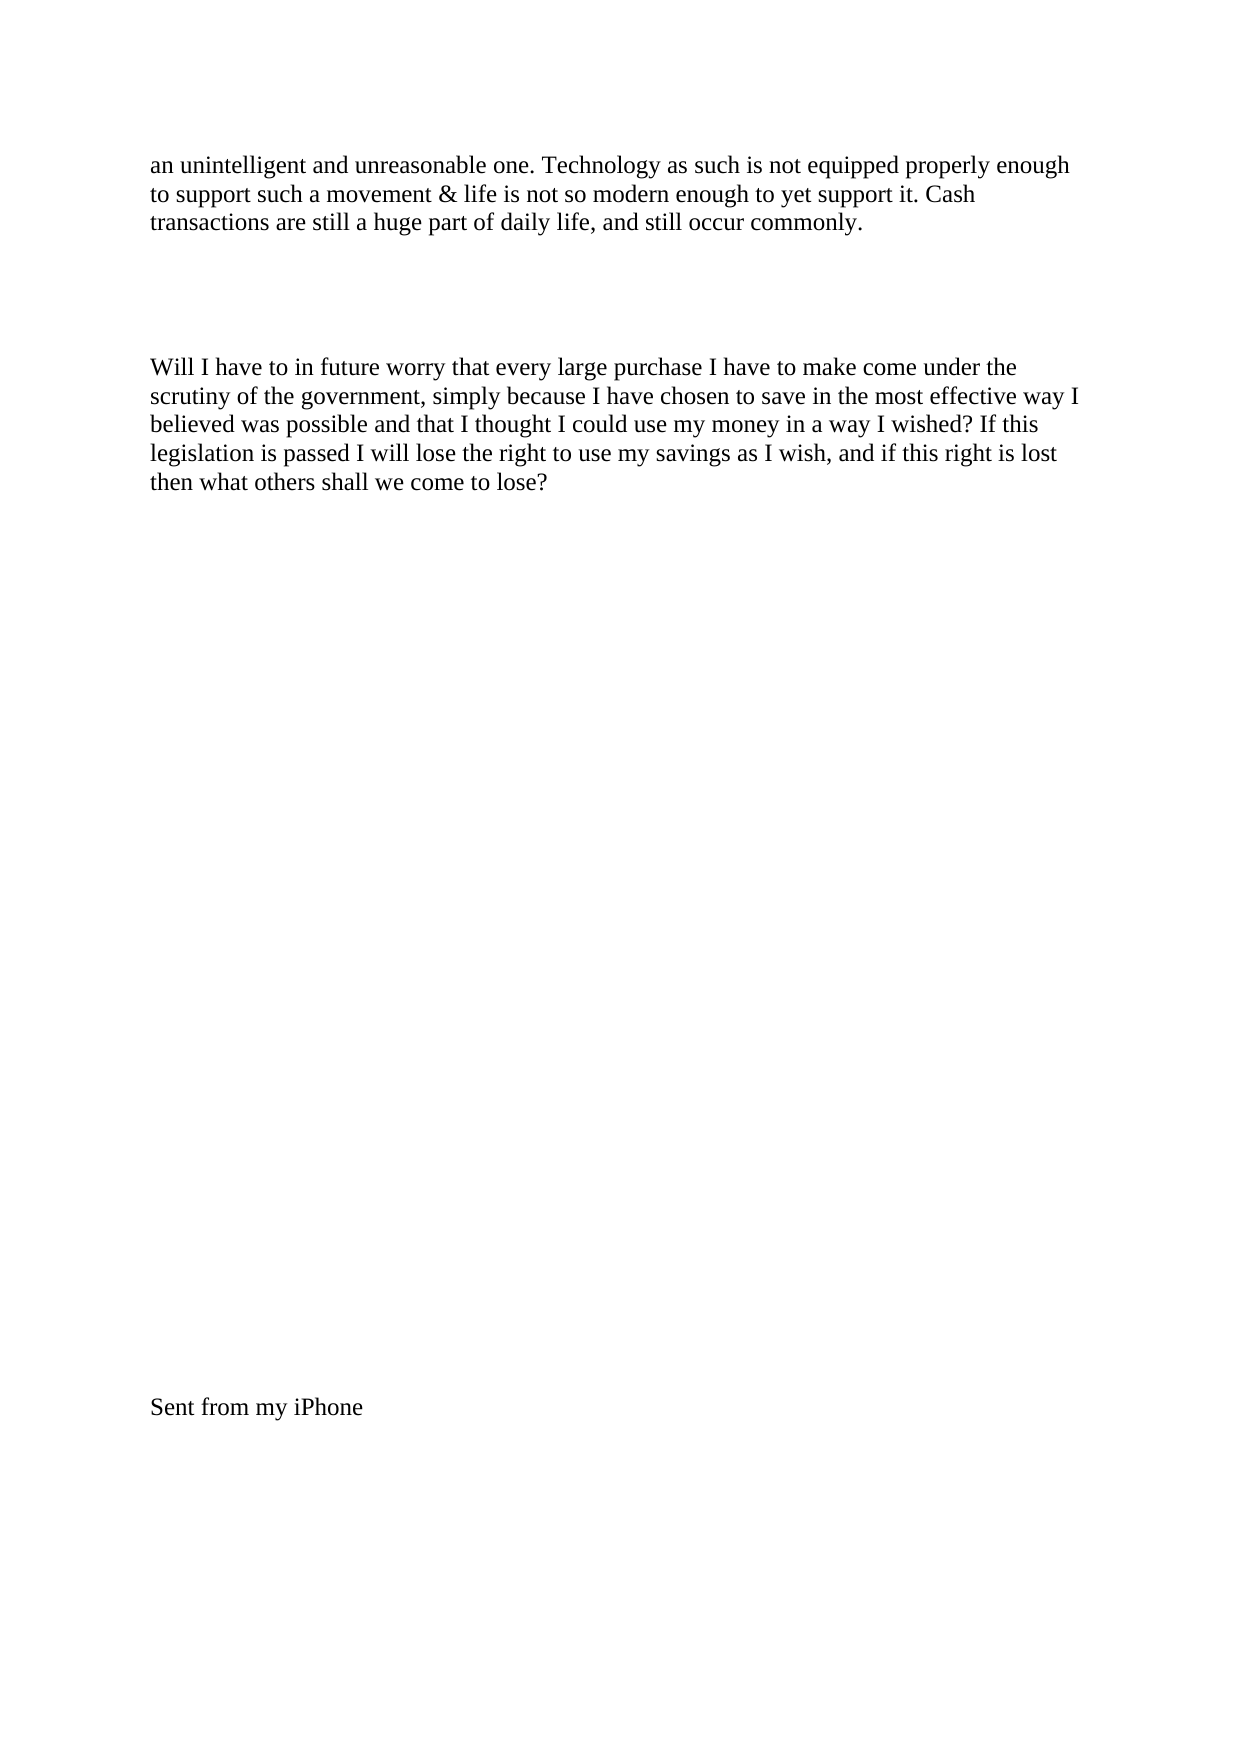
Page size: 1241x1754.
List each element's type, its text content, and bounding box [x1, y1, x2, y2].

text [150, 150, 1090, 236]
text Sent from my iPhone [150, 1392, 1090, 1420]
text Will I have to in future worry that every large purchase I have to make come under the scrutiny of the government, simply because I have chosen to save in the most effective way I believed was possible and that I thought I could use my money in a way I wished? If this legislation is passed I will lose the right to use my savings as I wish, and if this right is lost then what others shall we come to lose? [150, 352, 1090, 496]
